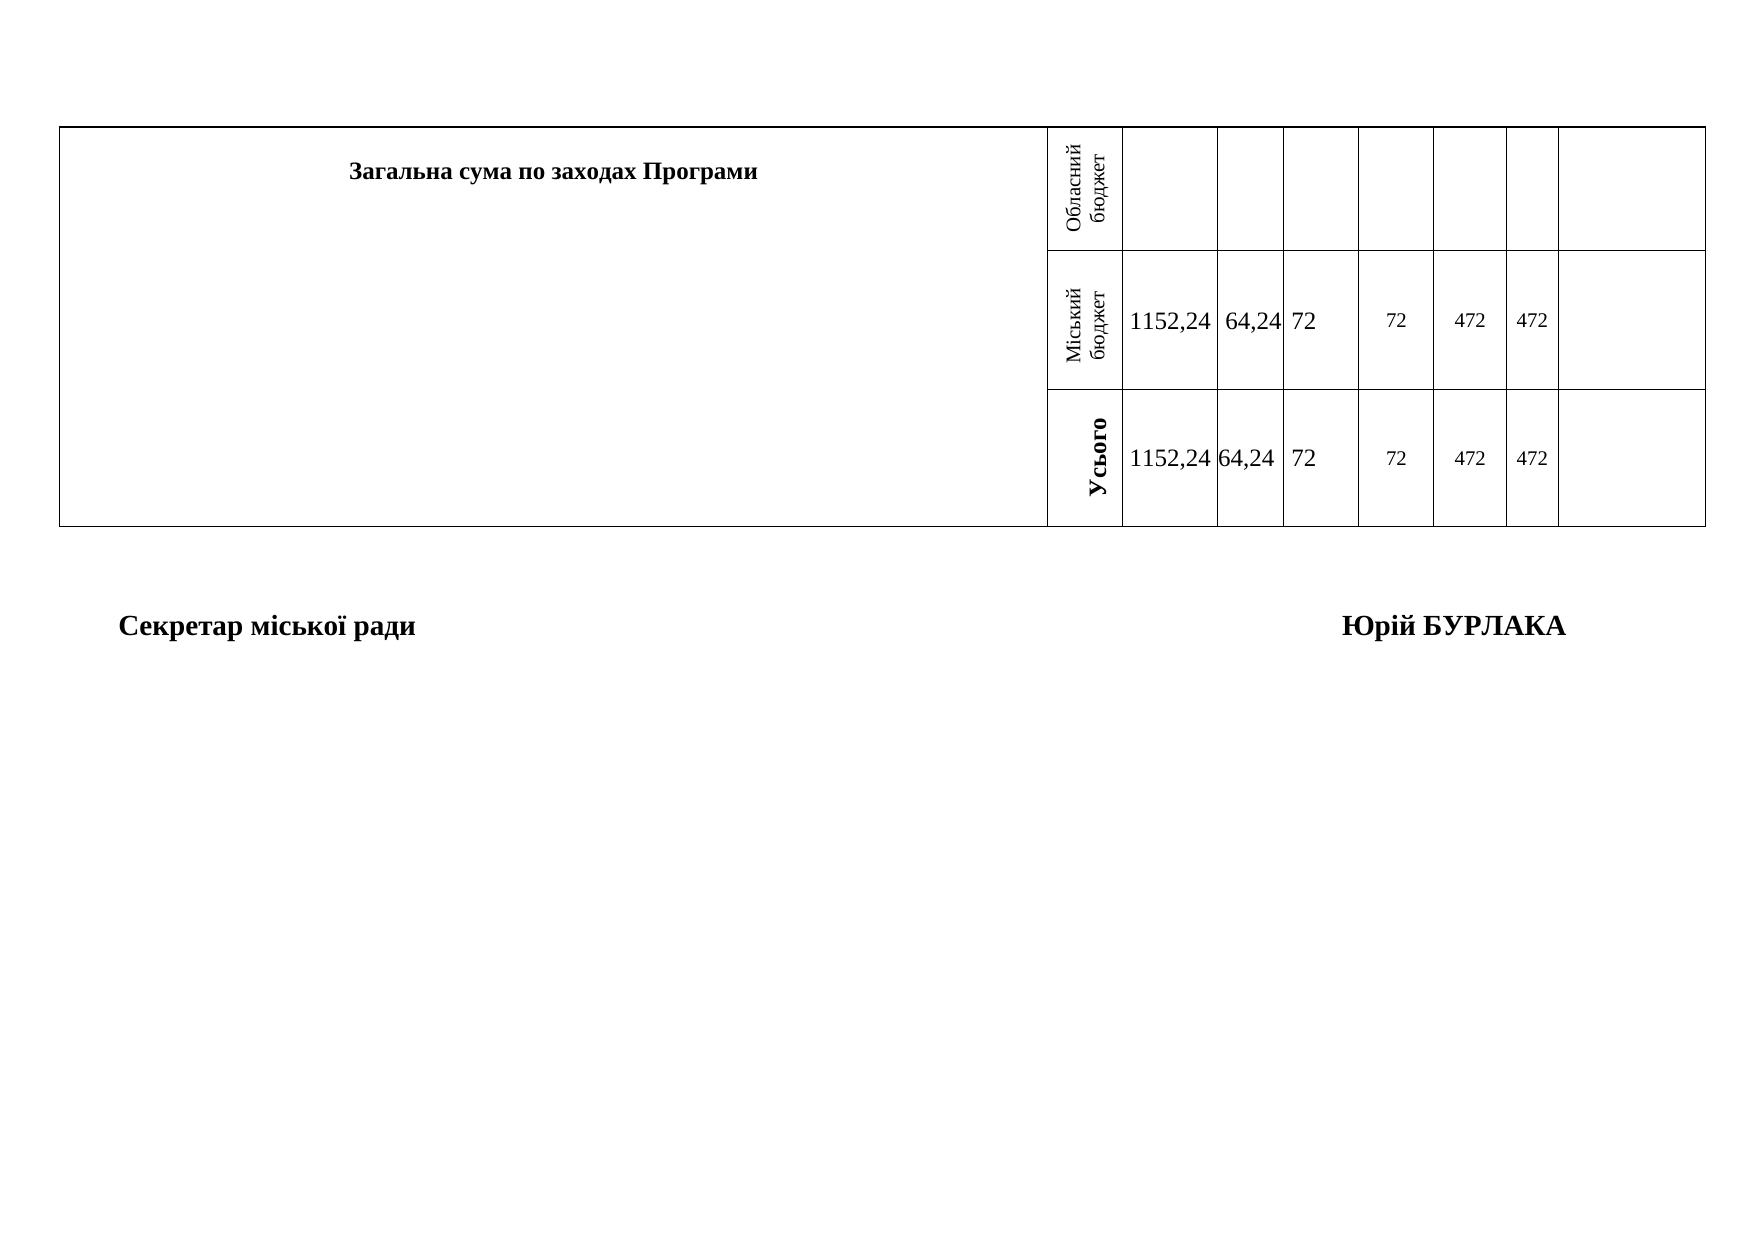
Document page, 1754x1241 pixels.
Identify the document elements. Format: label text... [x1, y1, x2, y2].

table_cell 72 [1284, 251, 1358, 389]
table_cell [1359, 128, 1433, 250]
table_cell [1507, 128, 1558, 250]
table_cell 64,24 [1218, 390, 1283, 526]
table_cell [1218, 128, 1283, 250]
table_cell 1152,24 [1123, 390, 1217, 526]
table_cell 64,24 [1218, 251, 1283, 389]
table_cell [1123, 128, 1217, 250]
table_cell [1559, 128, 1705, 250]
table_cell [1434, 128, 1506, 250]
table_cell [1284, 128, 1358, 250]
table_cell Загальна сума по заходах Програми [60, 128, 1047, 526]
table_cell Усього [1048, 390, 1122, 526]
table_cell Міський бюджет [1048, 251, 1122, 389]
table_cell 472 [1507, 251, 1558, 389]
table_cell 72 [1359, 251, 1433, 389]
table_cell Обласний бюджет [1048, 128, 1122, 250]
table_cell 472 [1434, 390, 1506, 526]
table_cell 472 [1434, 251, 1506, 389]
table_cell 72 [1284, 390, 1358, 526]
table_cell 1152,24 [1123, 251, 1217, 389]
text Секретар міської ради Юрій БУРЛАКА [118, 608, 1636, 642]
table_cell [1559, 251, 1705, 389]
table_cell [1559, 390, 1705, 526]
table_cell 72 [1359, 390, 1433, 526]
table_cell 472 [1507, 390, 1558, 526]
